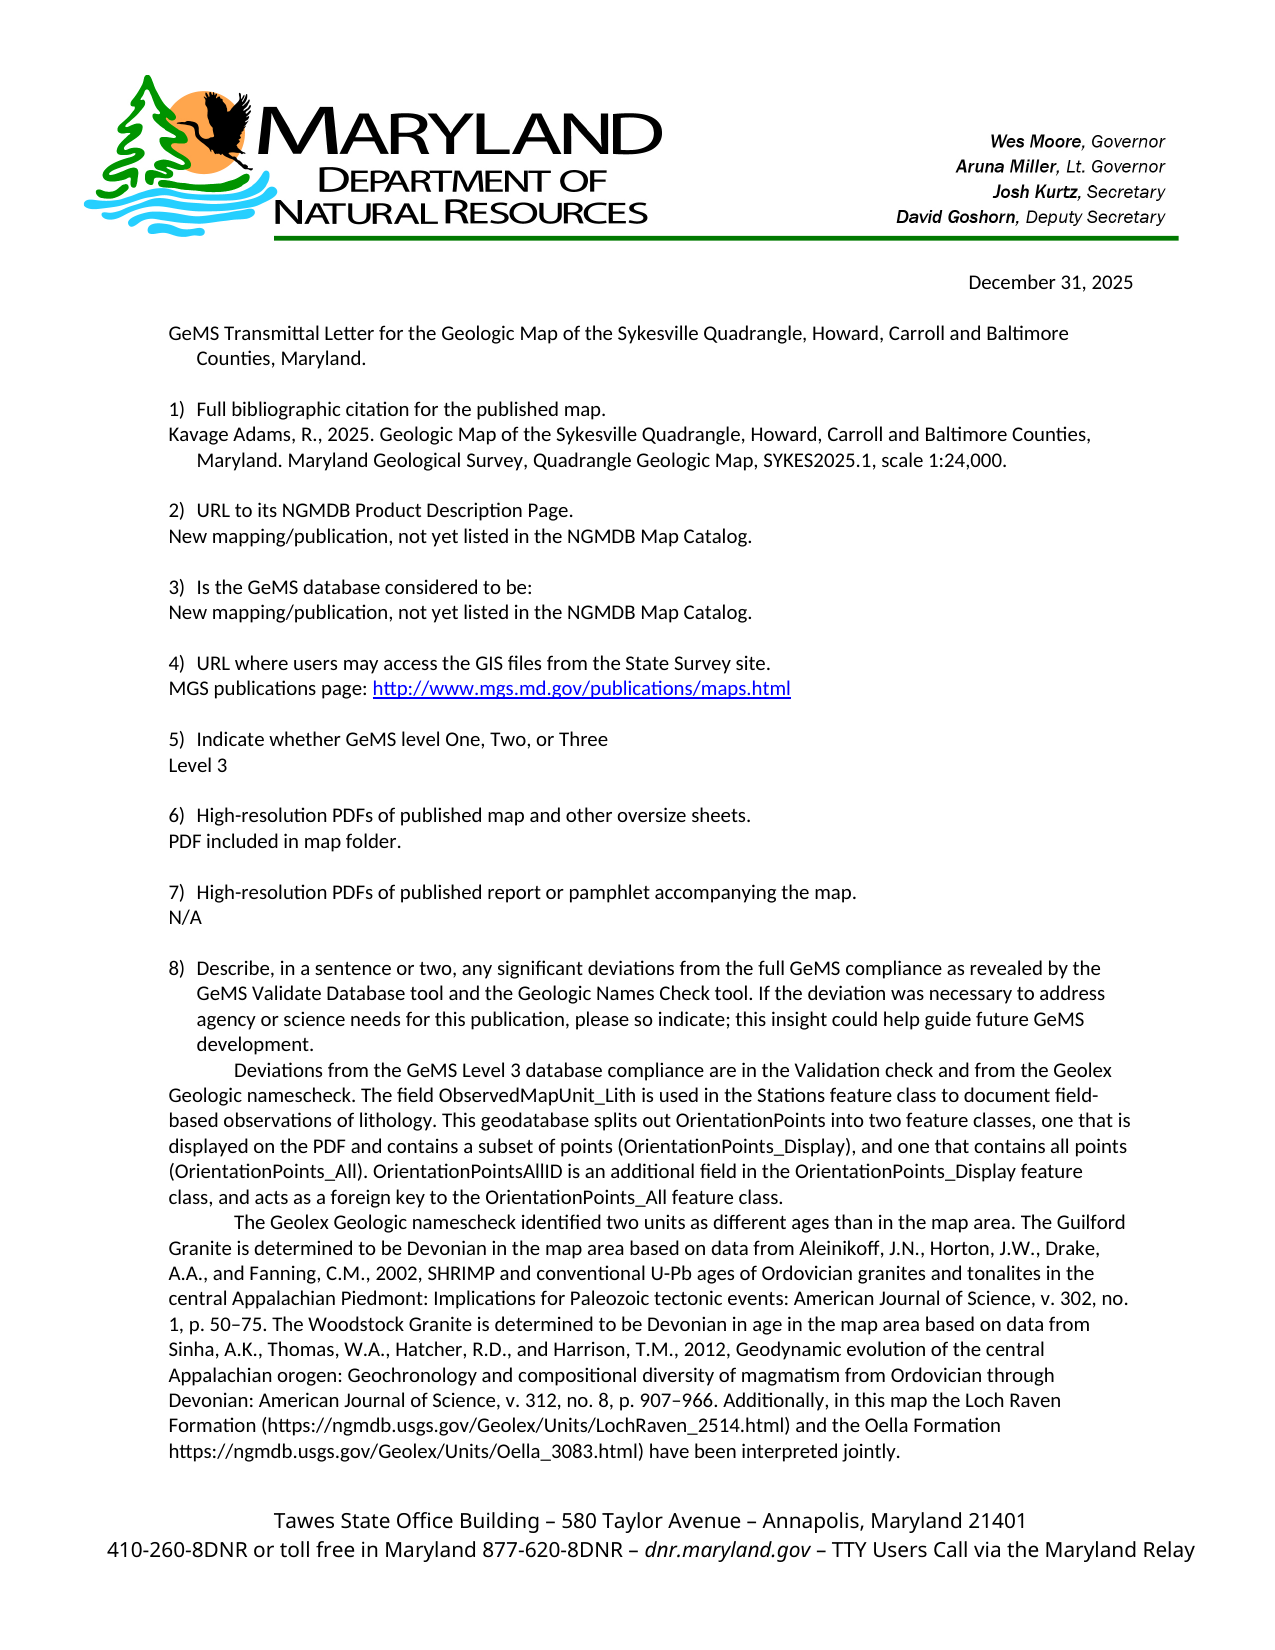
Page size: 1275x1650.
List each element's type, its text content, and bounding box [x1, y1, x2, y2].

picture [83, 75, 1179, 241]
list Indicate whether GeMS level One, Two, or Three [168, 726, 1134, 752]
list Is the GeMS database considered to be: [168, 574, 1134, 599]
text The Geolex Geologic namescheck identified two units as different ages than in the map area. The Guilford Granite is determined to be Devonian in the map area based on data from Aleinikoff, J.N., Horton, J.W., Drake, A.A., and Fanning, C.M., 2002, SHRIMP and conventional U-Pb ages of Ordovician granites and tonalites in the central Appalachian Piedmont: Implications for Paleozoic tectonic events: American Journal of Science, v. 302, no. 1, p. 50–75. The Woodstock Granite is determined to be Devonian in age in the map area based on data from Sinha, A.K., Thomas, W.A., Hatcher, R.D., and Harrison, T.M., 2012, Geodynamic evolution of the central Appalachian orogen: Geochronology and compositional diversity of magmatism from Ordovician through Devonian: American Journal of Science, v. 312, no. 8, p. 907–966. Additionally, in this map the Loch Raven Formation (https://ngmdb.usgs.gov/Geolex/Units/LochRaven_2514.html) and the Oella Formation https://ngmdb.usgs.gov/Geolex/Units/Oella_3083.html) have been interpreted jointly. [168, 1209, 1134, 1463]
text MGS publications page: http://www.mgs.md.gov/publications/maps.html [168, 676, 1134, 701]
text Level 3 [168, 752, 1134, 777]
text Kavage Adams, R., 2025. Geologic Map of the Sykesville Quadrangle, Howard, Carroll and Baltimore Counties, Maryland. Maryland Geological Survey, Quadrangle Geologic Map, SYKES2025.1, scale 1:24,000. [168, 421, 1134, 472]
text PDF included in map folder. [168, 828, 1134, 853]
list Full bibliographic citation for the published map. [168, 396, 1134, 421]
text New mapping/publication, not yet listed in the NGMDB Map Catalog. [168, 599, 1134, 625]
text Deviations from the GeMS Level 3 database compliance are in the Validation check and from the Geolex Geologic namescheck. The field ObservedMapUnit_Lith is used in the Stations feature class to document field-based observations of lithology. This geodatabase splits out OrientationPoints into two feature classes, one that is displayed on the PDF and contains a subset of points (OrientationPoints_Display), and one that contains all points (OrientationPoints_All). OrientationPointsAllID is an additional field in the OrientationPoints_Display feature class, and acts as a foreign key to the OrientationPoints_All feature class. [168, 1057, 1134, 1209]
list Describe, in a sentence or two, any significant deviations from the full GeMS compliance as revealed by the GeMS Validate Database tool and the Geologic Names Check tool. If the deviation was necessary to address agency or science needs for this publication, please so indicate; this insight could help guide future GeMS development. [168, 955, 1134, 1057]
list High-resolution PDFs of published report or pamphlet accompanying the map. [168, 879, 1134, 904]
list High-resolution PDFs of published map and other oversize sheets. [168, 803, 1134, 828]
list URL where users may access the GIS files from the State Survey site. [168, 650, 1134, 676]
text New mapping/publication, not yet listed in the NGMDB Map Catalog. [168, 523, 1134, 548]
list URL to its NGMDB Product Description Page. [168, 498, 1134, 523]
text December 31, 2025 [168, 269, 1134, 294]
text N/A [168, 904, 1134, 930]
text GeMS Transmittal Letter for the Geologic Map of the Sykesville Quadrangle, Howard, Carroll and Baltimore Counties, Maryland. [168, 320, 1134, 371]
